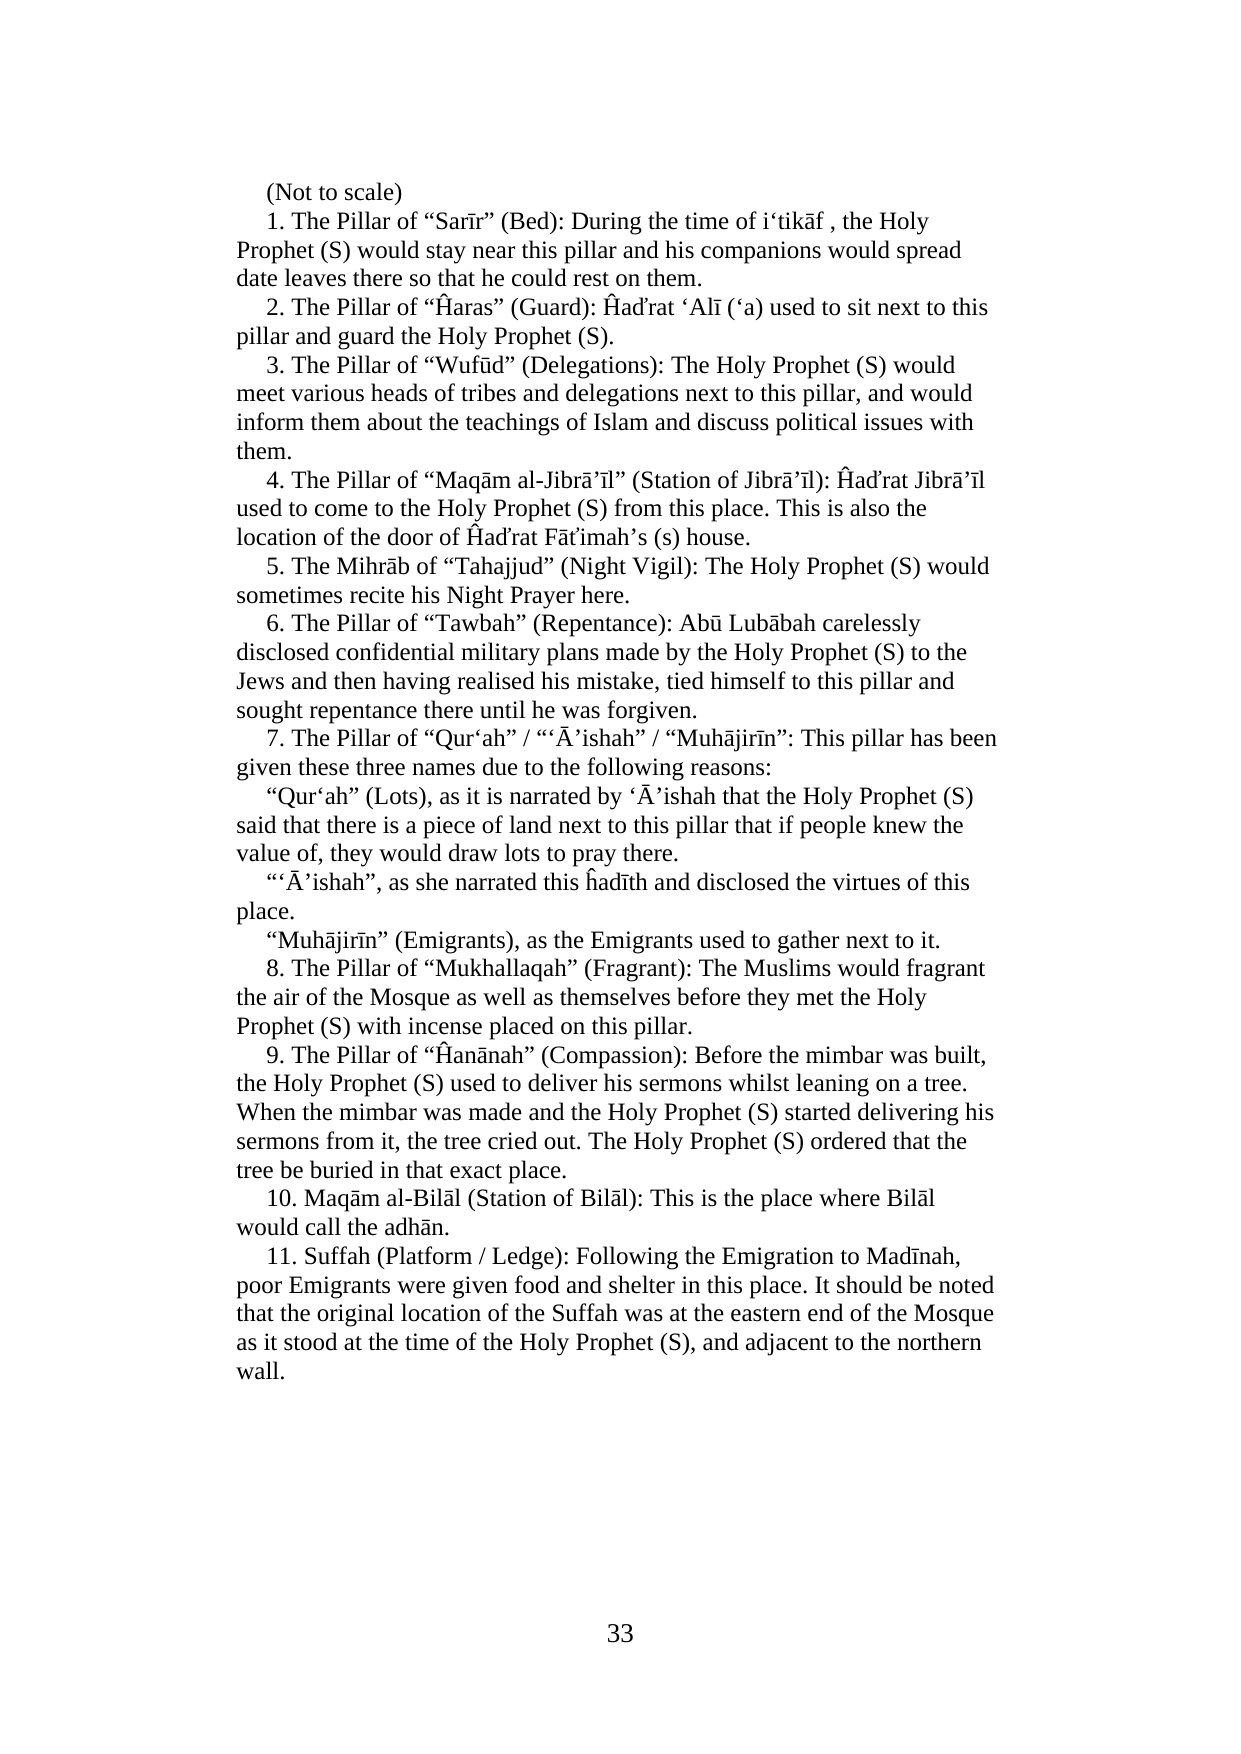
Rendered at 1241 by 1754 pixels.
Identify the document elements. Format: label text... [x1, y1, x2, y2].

text 6. The Pillar of “Tawbah” (Repentance): Abū Lubābah carelessly disclosed confidential military plans made by the Holy Prophet (S) to the Jews and then having realised his mistake, tied himself to this pillar and sought repentance there until he was forgiven. [236, 608, 1004, 723]
text 3. The Pillar of “Wufūd” (Delegations): The Holy Prophet (S) would meet various heads of tribes and delegations next to this pillar, and would inform them about the teachings of Islam and discuss political issues with them. [236, 350, 1004, 465]
text 10. Maqām al-Bilāl (Station of Bilāl): This is the place where Bilāl would call the adhān. [236, 1183, 1004, 1241]
text 7. The Pillar of “Qur‘ah” / “‘Ā’ishah” / “Muhājirīn”: This pillar has been given these three names due to the following reasons: [236, 723, 1004, 781]
text 11. Suffah (Platform / Ledge): Following the Emigration to Madīnah, poor Emigrants were given food and shelter in this place. It should be noted that the original location of the Suffah was at the eastern end of the Mosque as it stood at the time of the Holy Prophet (S), and adjacent to the northern wall. [236, 1241, 1004, 1385]
text “Qur‘ah” (Lots), as it is narrated by ‘Ā’ishah that the Holy Prophet (S) said that there is a piece of land next to this pillar that if people knew the value of, they would draw lots to pray there. [236, 781, 1004, 867]
text “Muhājirīn” (Emigrants), as the Emigrants used to gather next to it. [236, 925, 1004, 953]
text 8. The Pillar of “Mukhallaqah” (Fragrant): The Muslims would fragrant the air of the Mosque as well as themselves before they met the Holy Prophet (S) with incense placed on this pillar. [236, 953, 1004, 1040]
text 5. The Mihrāb of “Tahajjud” (Night Vigil): The Holy Prophet (S) would sometimes recite his Night Prayer here. [236, 551, 1004, 608]
text “‘Ā’ishah”, as she narrated this ĥadīth and disclosed the virtues of this place. [236, 867, 1004, 925]
text 4. The Pillar of “Maqām al-Jibrā’īl” (Station of Jibrā’īl): Ĥaďrat Jibrā’īl used to come to the Holy Prophet (S) from this place. This is also the location of the door of Ĥaďrat Fāťimah’s (s) house. [236, 465, 1004, 551]
text (Not to scale) [236, 177, 1004, 206]
text 1. The Pillar of “Sarīr” (Bed): During the time of i‘tikāf , the Holy Prophet (S) would stay near this pillar and his companions would spread date leaves there so that he could rest on them. [236, 206, 1004, 292]
text 9. The Pillar of “Ĥanānah” (Compassion): Before the mimbar was built, the Holy Prophet (S) used to deliver his sermons whilst leaning on a tree. When the mimbar was made and the Holy Prophet (S) started delivering his sermons from it, the tree cried out. The Holy Prophet (S) ordered that the tree be buried in that exact place. [236, 1040, 1004, 1183]
text 2. The Pillar of “Ĥaras” (Guard): Ĥaďrat ‘Alī (‘a) used to sit next to this pillar and guard the Holy Prophet (S). [236, 292, 1004, 350]
